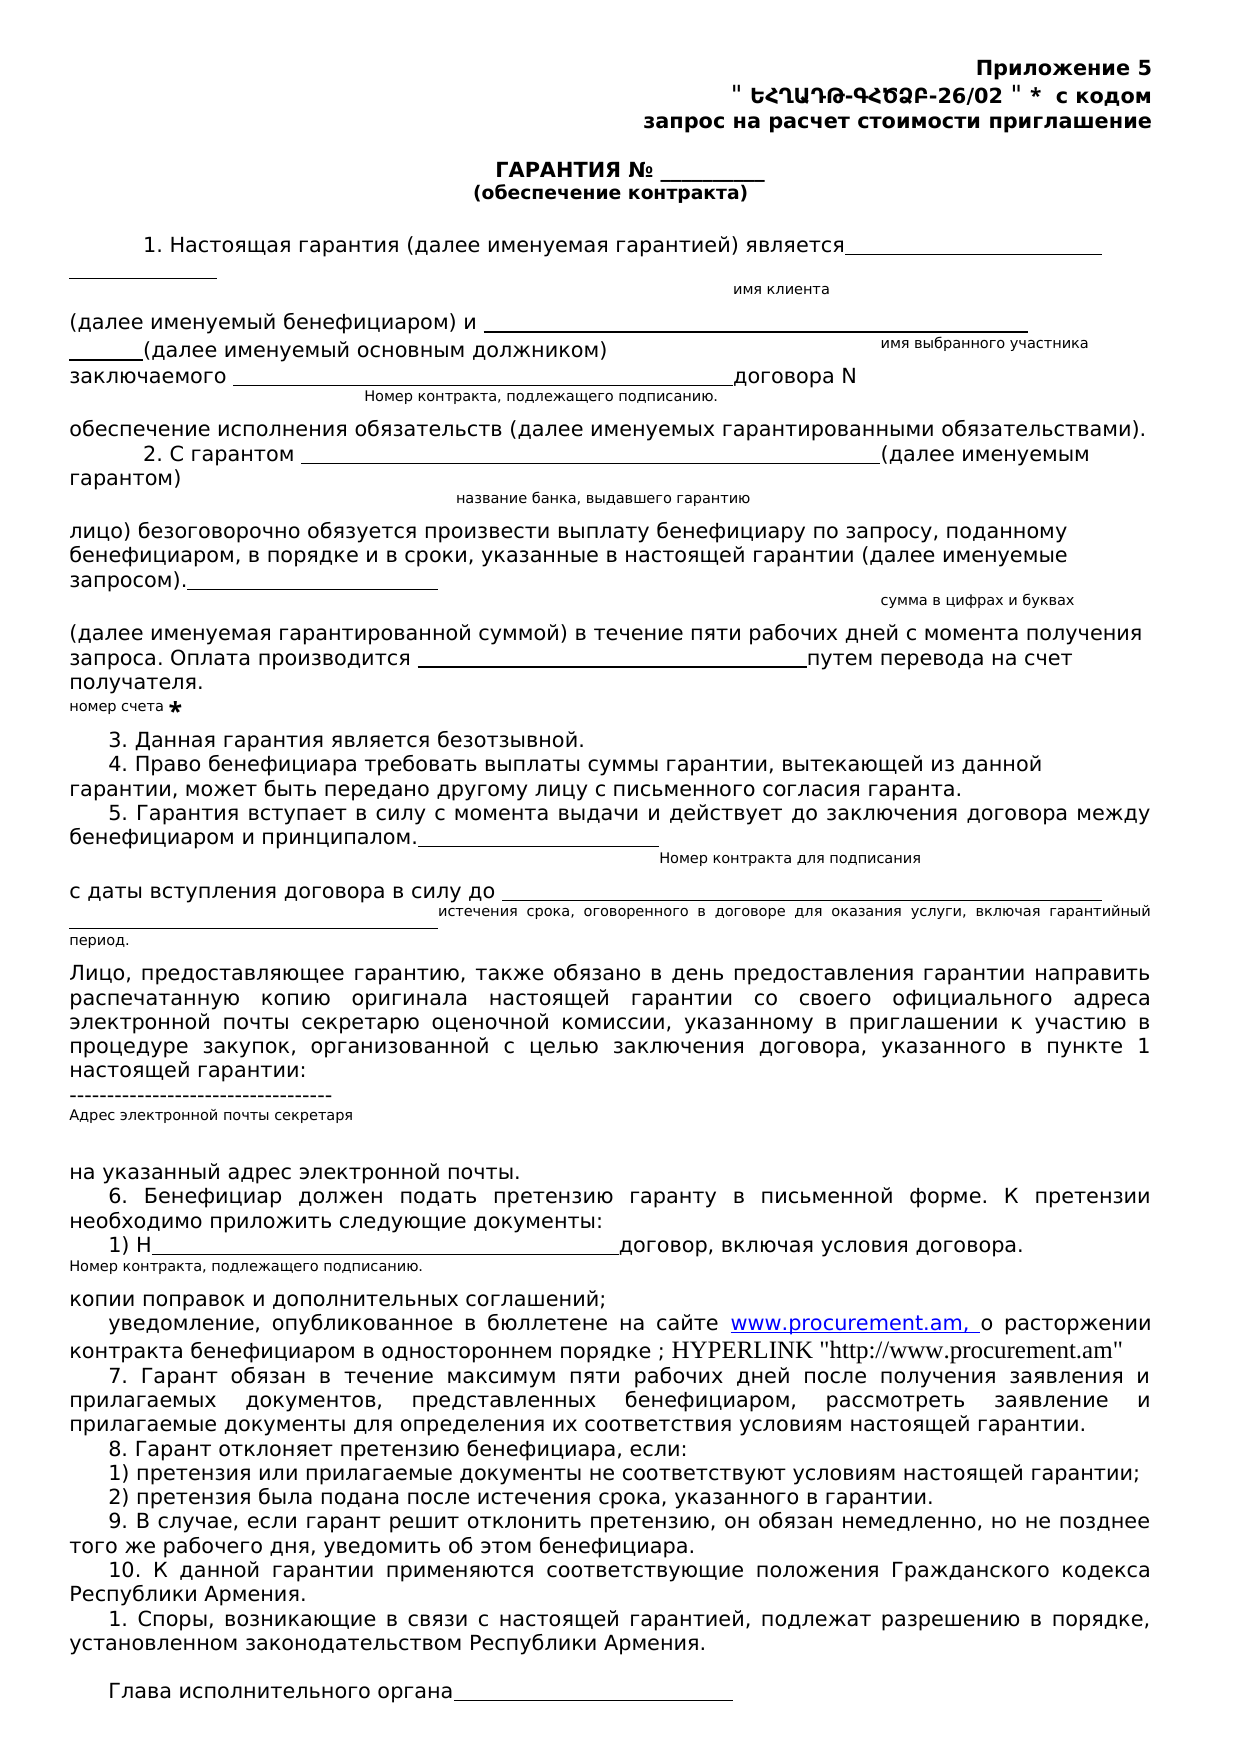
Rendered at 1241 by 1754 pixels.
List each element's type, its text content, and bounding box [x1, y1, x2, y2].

text 10. К данной гарантии применяются соответствующие положения Гражданского кодекса Республики Армения. [69, 1558, 1152, 1607]
text 1) претензия или прилагаемые документы не соответствуют условиям настоящей гарантии; [69, 1461, 1152, 1485]
text запрос на расчет стоимости приглашение [69, 109, 1152, 133]
text 8. Гарант отклоняет претензию бенефициара, если: [69, 1437, 1152, 1461]
text копии поправок и дополнительных соглашений; [69, 1287, 1152, 1311]
text Номер контракта для подписания [585, 849, 1152, 879]
text номер счета * [69, 694, 1152, 728]
list Адрес электронной почты секретаря [69, 1107, 1152, 1136]
text 7. Гарант обязан в течение максимум пяти рабочих дней после получения заявления и прилагаемых документов, представленных бенефициаром, рассмотреть заявление и прилагаемые документы для определения их соответствия условиям настоящей гарантии. [69, 1364, 1152, 1437]
text 4. Право бенефициара требовать выплаты суммы гарантии, вытекающей из данной гарантии, может быть передано другому лицу с письменного согласия гаранта. [69, 752, 1152, 801]
text сумма в цифрах и буквах [807, 592, 1152, 621]
text (обеспечение контракта) [69, 182, 1152, 204]
text 1. Споры, возникающие в связи с настоящей гарантией, подлежат разрешению в порядке, установленном законодательством Республики Армения. [69, 1607, 1152, 1655]
list Лицо, предоставляющее гарантию, также обязано в день предоставления гарантии направить распечатанную копию оригинала настоящей гарантии со своего официального адреса электронной почты секретарю оценочной комиссии, указанному в приглашении к участию в процедуре закупок, организованной с целью заключения договора, указанного в пункте 1 настоящей гарантии: [69, 961, 1152, 1083]
text " ԵՀՂԱԴԹ-ԳՀԾՁԲ-26/02 " * с кодом [69, 80, 1152, 109]
text Глава исполнительного органа [69, 1679, 1152, 1704]
text (далее именуемая гарантированной суммой) в течение пяти рабочих дней с момента получения запроса. Оплата производится путем перевода на счет получателя. [69, 621, 1152, 694]
text 1) Н договор, включая условия договора. [69, 1233, 1152, 1257]
text заключаемого договора N [69, 364, 1152, 388]
text имя клиента [659, 281, 1152, 310]
list с даты вступления договора в силу до истечения срока, оговоренного в договоре для оказания услуги, включая гарантийный период. [69, 879, 1152, 961]
text ГАРАНТИЯ № __________ [69, 158, 1152, 182]
text 5. Гарантия вступает в силу с момента выдачи и действует до заключения договора между бенефициаром и принципалом. [69, 801, 1152, 849]
list ----------------------------------- [69, 1083, 1152, 1107]
text 3. Данная гарантия является безотзывной. [69, 728, 1152, 752]
list на указанный адрес электронной почты. [69, 1160, 1152, 1184]
text (далее именуемый бенефициаром) и (далее именуемый основным должником) имя выбранного участника [69, 310, 1152, 364]
text 2) претензия была подана после истечения срока, указанного в гарантии. [69, 1485, 1152, 1509]
text 2. С гарантом (далее именуемым гарантом) [69, 442, 1152, 490]
text 6. Бенефициар должен подать претензию гаранту в письменной форме. К претензии необходимо приложить следующие документы: [69, 1184, 1152, 1233]
text Приложение 5 [69, 56, 1152, 80]
text 1. Настоящая гарантия (далее именуемая гарантией) является [69, 233, 1152, 281]
text название банка, выдавшего гарантию [69, 490, 1152, 519]
text Номер контракта, подлежащего подписанию. [69, 388, 1152, 417]
text лицо) безоговорочно обязуется произвести выплату бенефициару по запросу, поданному бенефициаром, в порядке и в сроки, указанные в настоящей гарантии (далее именуемые запросом). [69, 519, 1152, 592]
text 9. В случае, если гарант решит отклонить претензию, он обязан немедленно, но не позднее того же рабочего дня, уведомить об этом бенефициара. [69, 1509, 1152, 1558]
text уведомление, опубликованное в бюллетене на сайте www.procurement.am, о расторжении контракта бенефициаром в одностороннем порядке ; HYPERLINK "http://www.procurement.am" [69, 1311, 1152, 1364]
text Номер контракта, подлежащего подписанию. [69, 1257, 1152, 1287]
text обеспечение исполнения обязательств (далее именуемых гарантированными обязательствами). [69, 417, 1152, 442]
